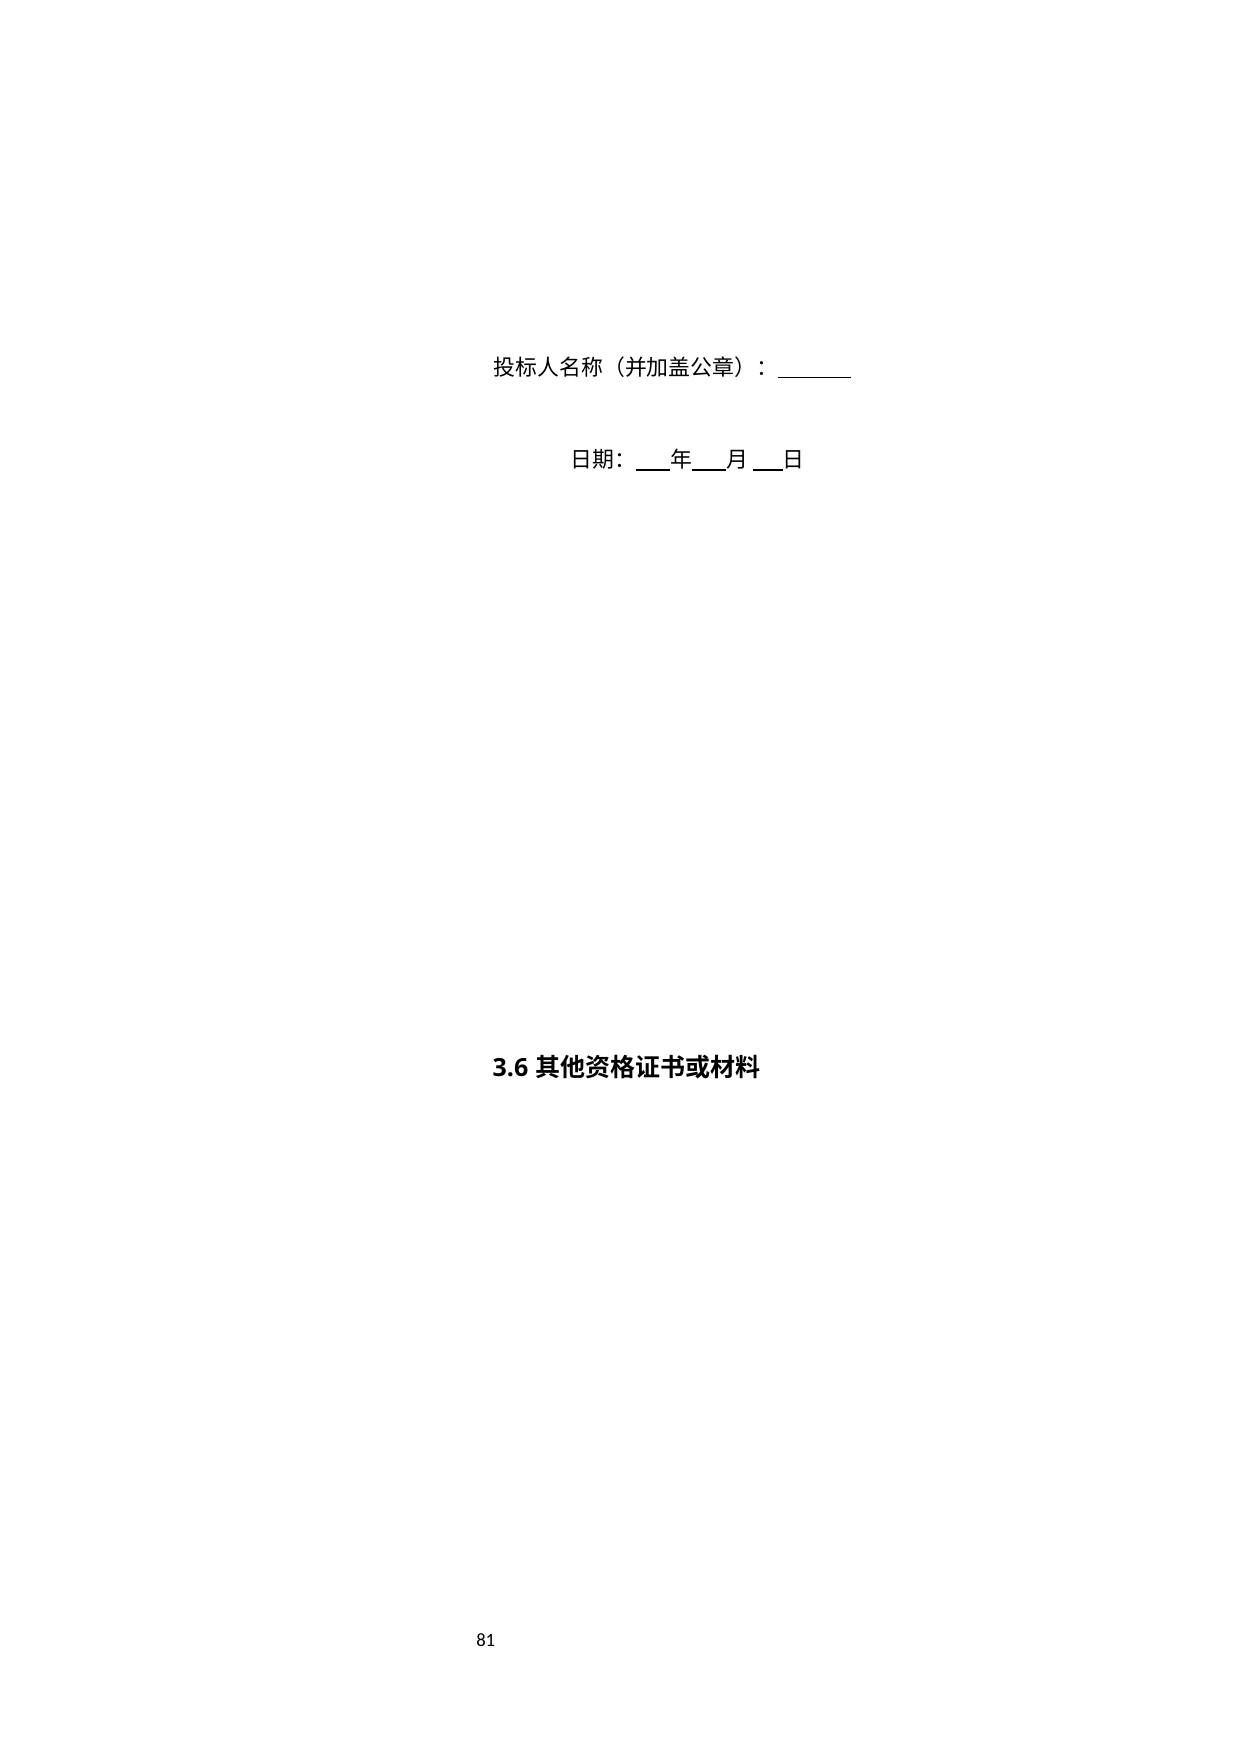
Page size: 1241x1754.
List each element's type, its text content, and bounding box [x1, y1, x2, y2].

text 3.6 其他资格证书或材料 [165, 1033, 1087, 1098]
text 投标人名称（并加盖公章）： [165, 349, 1087, 381]
text 日期： 年 月 日 [165, 442, 1087, 473]
